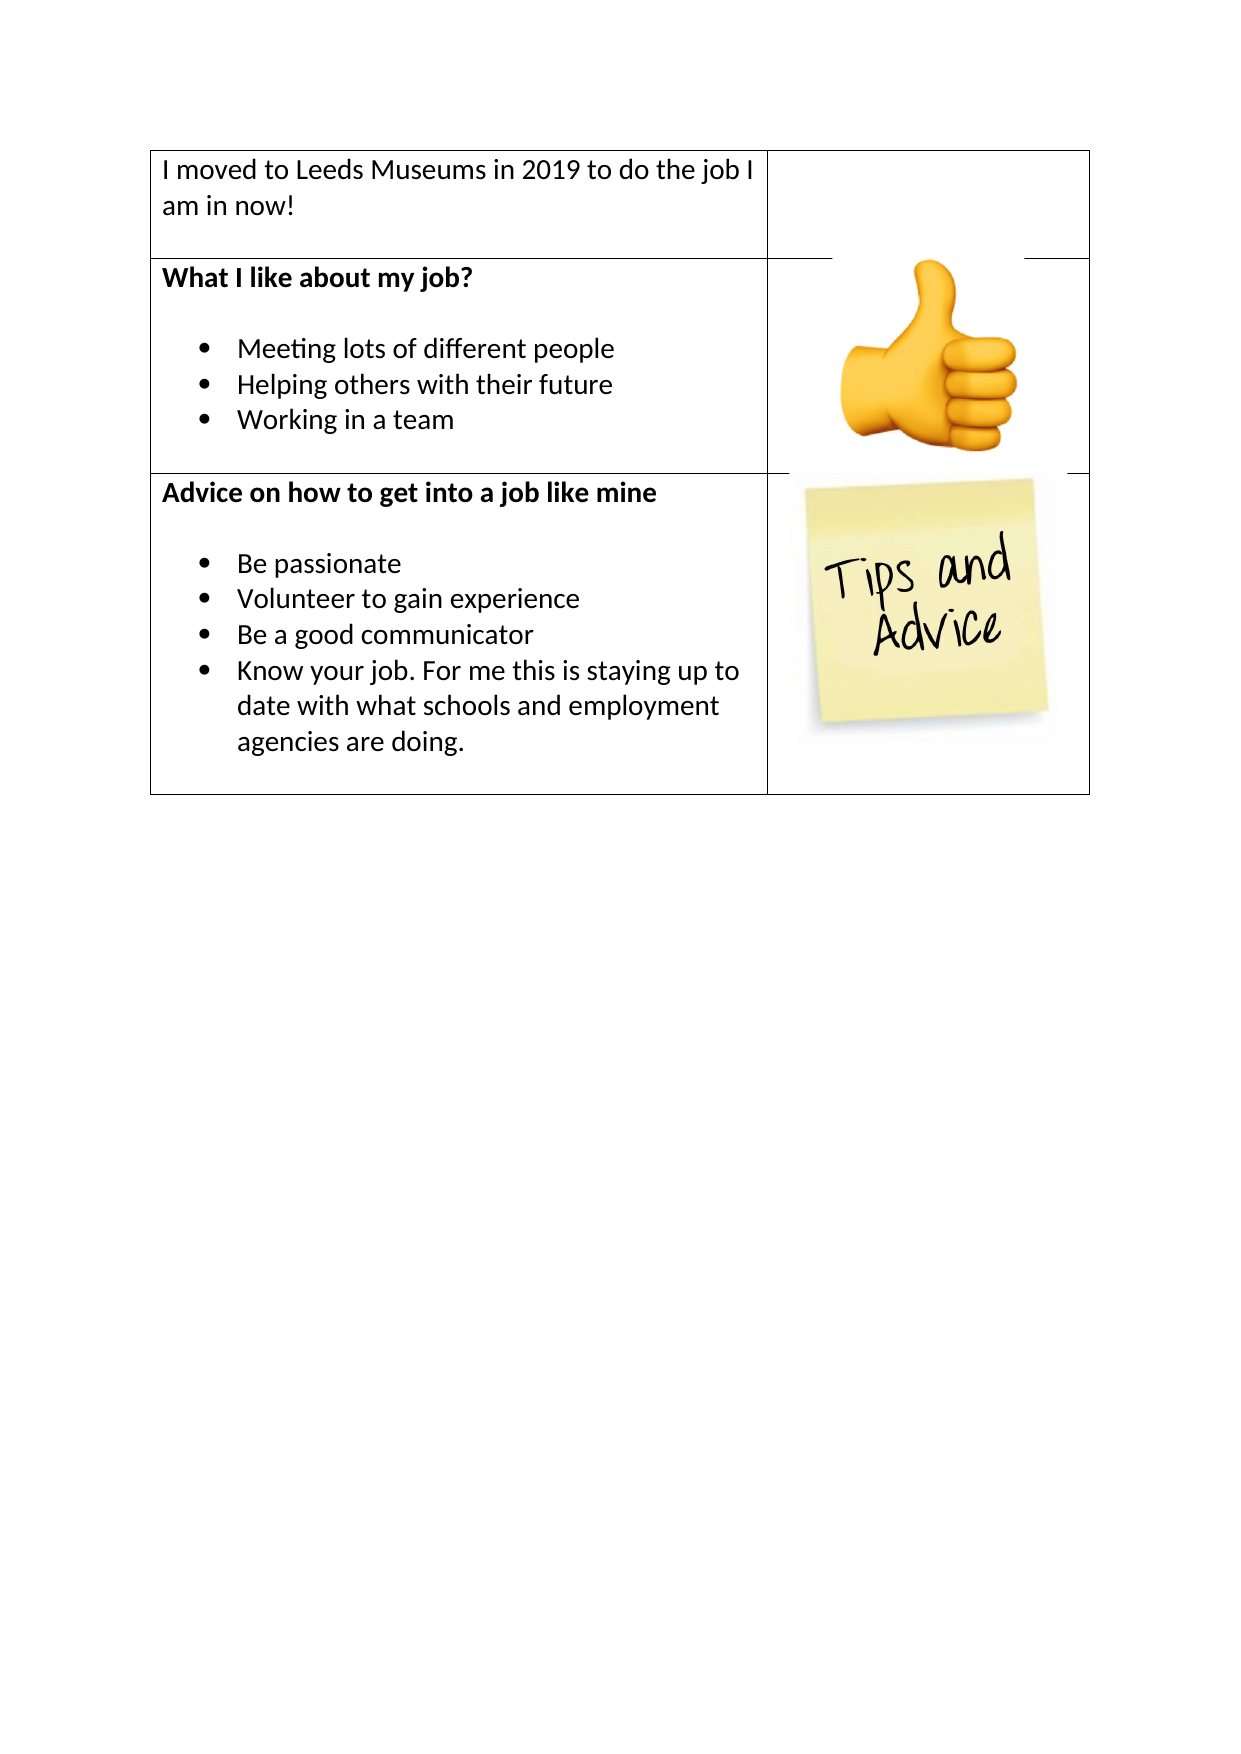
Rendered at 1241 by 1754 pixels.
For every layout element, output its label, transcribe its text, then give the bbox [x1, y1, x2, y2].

picture [832, 258, 1025, 452]
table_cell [151, 151, 767, 258]
table_cell [768, 259, 1089, 473]
table_cell What I like about my job? Meeting lots of different people Helping others with their future Working in a team [151, 259, 767, 473]
table_cell [768, 474, 1089, 794]
table_cell ? [768, 151, 1089, 258]
table_cell Advice on how to get into a job like mine Be passionate Volunteer to gain experience Be a good communicator Know your job. For me this is staying up to date with what schools and employment agencies are doing. [151, 474, 767, 794]
picture [789, 473, 1068, 742]
